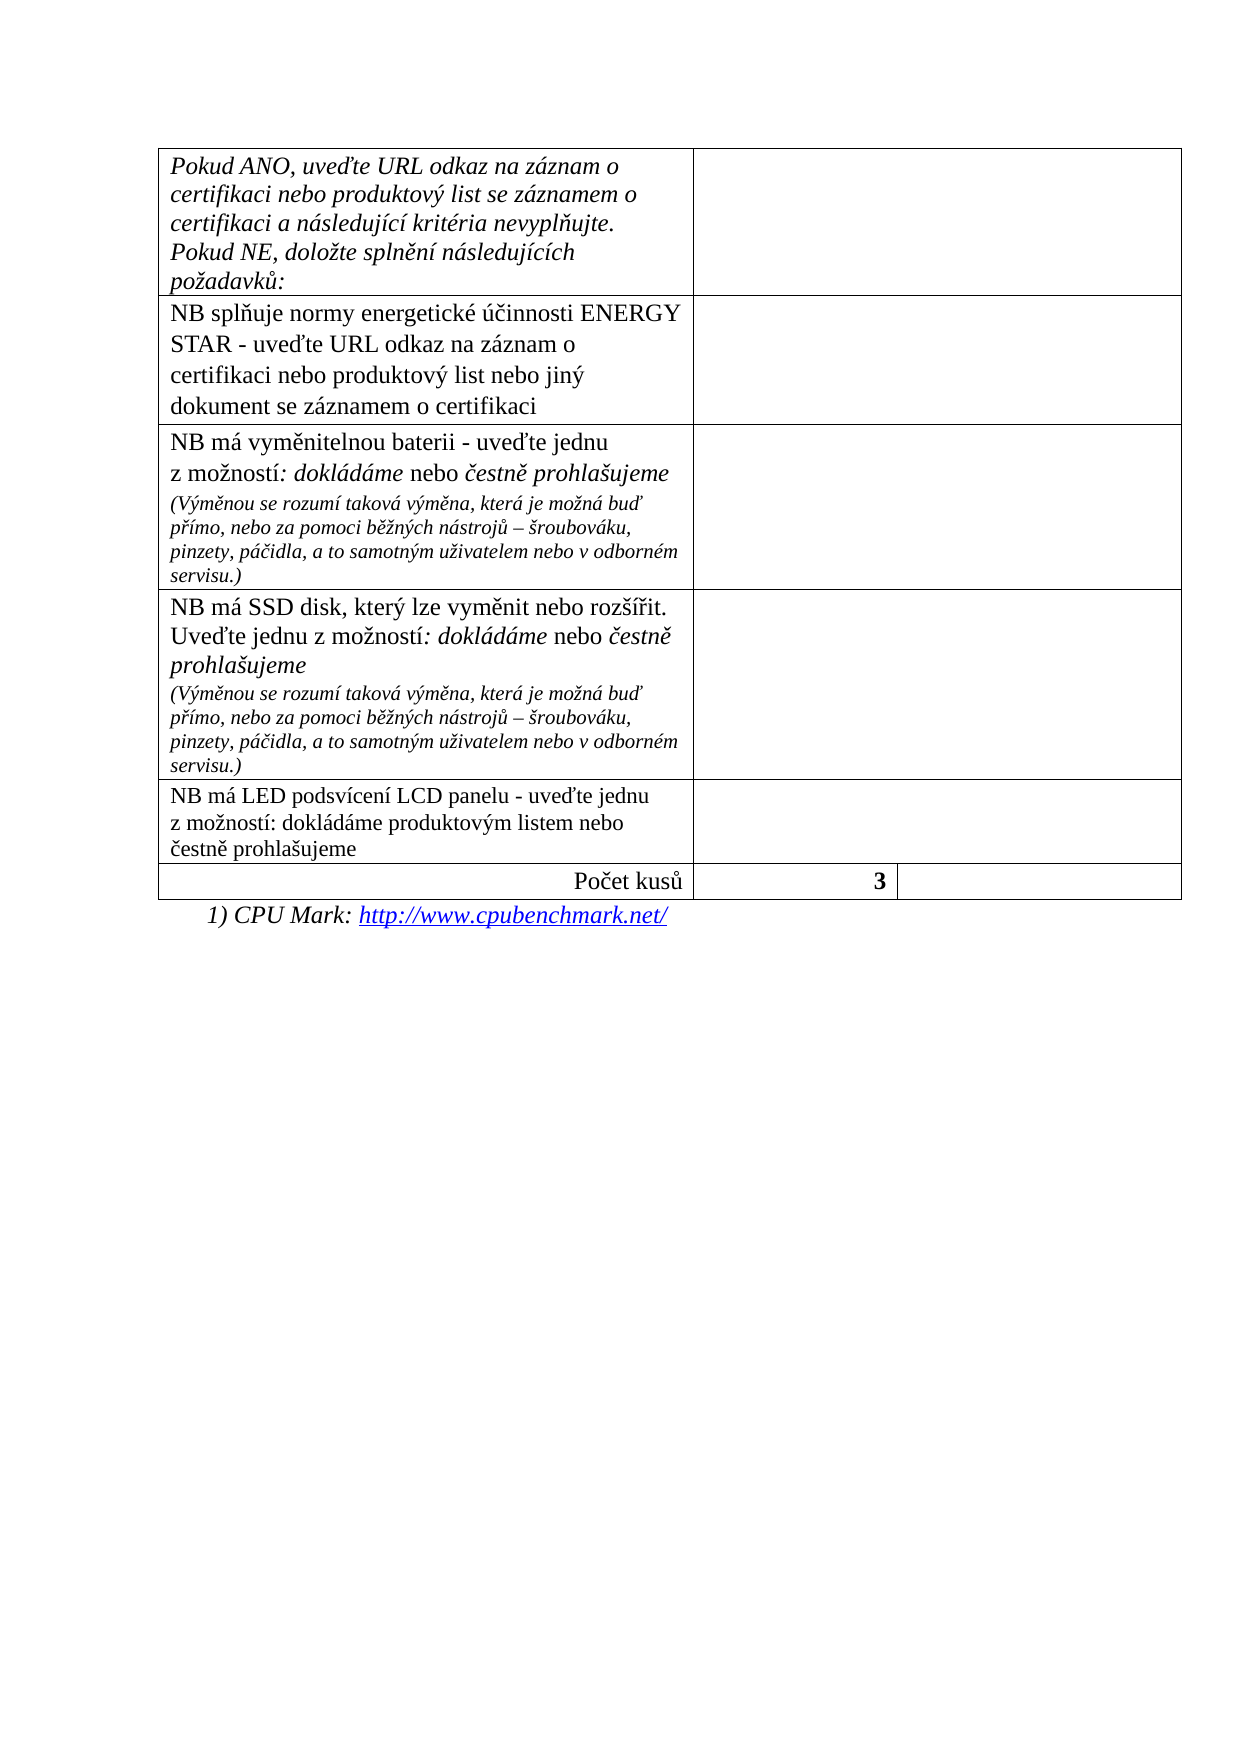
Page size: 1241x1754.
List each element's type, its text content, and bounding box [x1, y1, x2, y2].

table_cell [694, 296, 1181, 424]
table_cell [694, 149, 1181, 294]
table_cell NB má SSD disk, který lze vyměnit nebo rozšířit. Uveďte jednu z možností: dokládáme nebo čestně prohlašujeme (Výměnou se rozumí taková výměna, která je možná buď přímo, nebo za pomoci běžných nástrojů – šroubováku, pinzety, páčidla, a to samotným uživatelem nebo v odborném servisu.) [159, 590, 693, 779]
table_cell NB splňuje normy energetické účinnosti ENERGY STAR - uveďte URL odkaz na záznam o certifikaci nebo produktový list nebo jiný dokument se záznamem o certifikaci [159, 296, 693, 424]
table_cell Počet kusů [159, 864, 693, 899]
table_cell 3 [694, 864, 897, 899]
table_cell NB má vyměnitelnou baterii - uveďte jednu z možností: dokládáme nebo čestně prohlašujeme (Výměnou se rozumí taková výměna, která je možná buď přímo, nebo za pomoci běžných nástrojů – šroubováku, pinzety, páčidla, a to samotným uživatelem nebo v odborném servisu.) [159, 425, 693, 589]
table_cell [694, 425, 1181, 589]
table_cell [898, 864, 1181, 899]
table_cell [694, 780, 1181, 863]
table_cell [694, 590, 1181, 779]
table_cell NB má LED podsvícení LCD panelu - uveďte jednu z možností: dokládáme produktovým listem nebo čestně prohlašujeme [159, 780, 693, 863]
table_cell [159, 149, 693, 294]
text 1) CPU Mark: http://www.cpubenchmark.net/ [207, 900, 1093, 929]
